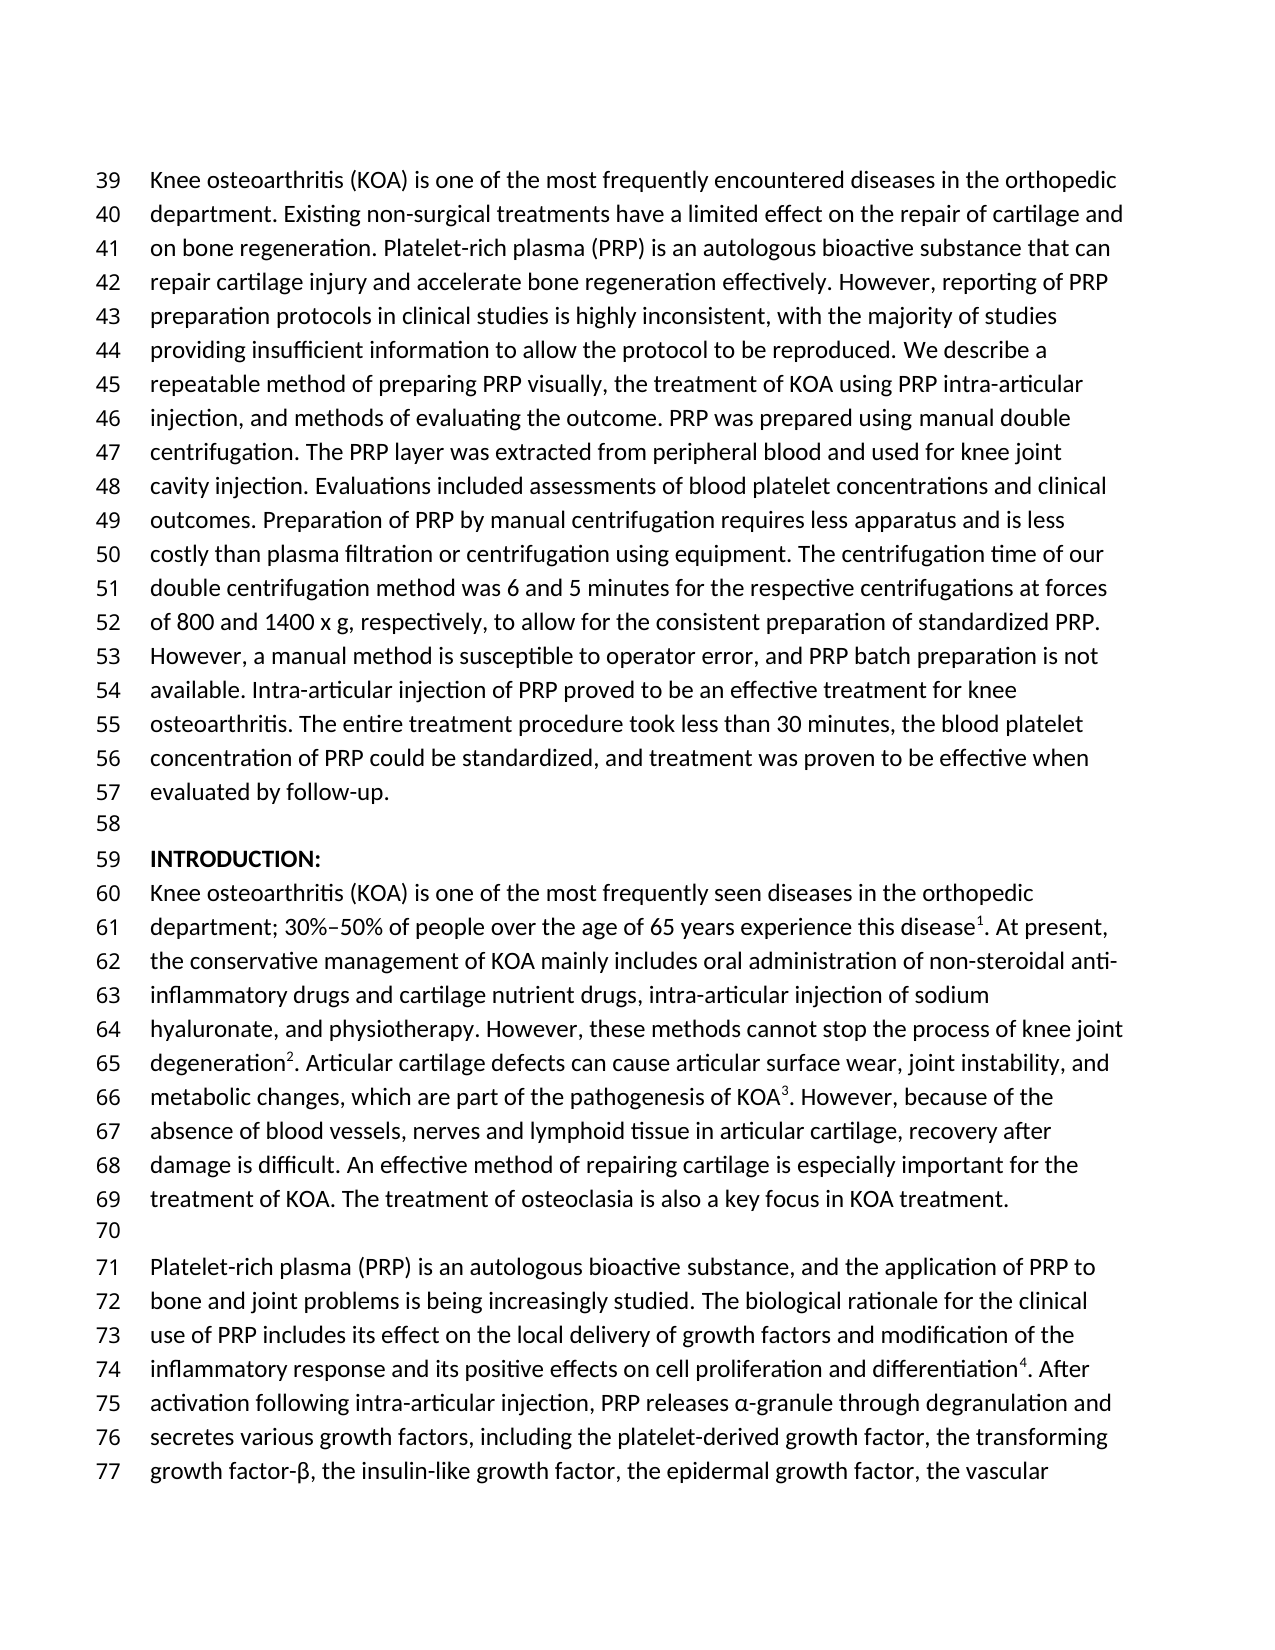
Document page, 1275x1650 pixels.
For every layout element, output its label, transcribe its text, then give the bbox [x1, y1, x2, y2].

text Knee osteoarthritis (KOA) is one of the most frequently encountered diseases in the orthopedic department. Existing non-surgical treatments have a limited effect on the repair of cartilage and on bone regeneration. Platelet-rich plasma (PRP) is an autologous bioactive substance that can repair cartilage injury and accelerate bone regeneration effectively. However, reporting of PRP preparation protocols in clinical studies is highly inconsistent, with the majority of studies providing insufficient information to allow the protocol to be reproduced. We describe a repeatable method of preparing PRP visually, the treatment of KOA using PRP intra-articular injection, and methods of evaluating the outcome. PRP was prepared using manual double centrifugation. The PRP layer was extracted from peripheral blood and used for knee joint cavity injection. Evaluations included assessments of blood platelet concentrations and clinical outcomes. Preparation of PRP by manual centrifugation requires less apparatus and is less costly than plasma filtration or centrifugation using equipment. The centrifugation time of our double centrifugation method was 6 and 5 minutes for the respective centrifugations at forces of 800 and 1400 x g, respectively, to allow for the consistent preparation of standardized PRP. However, a manual method is susceptible to operator error, and PRP batch preparation is not available. Intra-articular injection of PRP proved to be an effective treatment for knee osteoarthritis. The entire treatment procedure took less than 30 minutes, the blood platelet concentration of PRP could be standardized, and treatment was proven to be effective when evaluated by follow-up. [150, 163, 1125, 808]
text Knee osteoarthritis (KOA) is one of the most frequently seen diseases in the orthopedic department; 30%–50% of people over the age of 65 years experience this disease1. At present, the conservative management of KOA mainly includes oral administration of non-steroidal anti-inflammatory drugs and cartilage nutrient drugs, intra-articular injection of sodium hyaluronate, and physiotherapy. However, these methods cannot stop the process of knee joint degeneration2. Articular cartilage defects can cause articular surface wear, joint instability, and metabolic changes, which are part of the pathogenesis of KOA3. However, because of the absence of blood vessels, nerves and lymphoid tissue in articular cartilage, recovery after damage is difficult. An effective method of repairing cartilage is especially important for the treatment of KOA. The treatment of osteoclasia is also a key focus in KOA treatment. [150, 876, 1125, 1216]
text INTRODUCTION: [150, 842, 1125, 876]
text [150, 1249, 1125, 1487]
